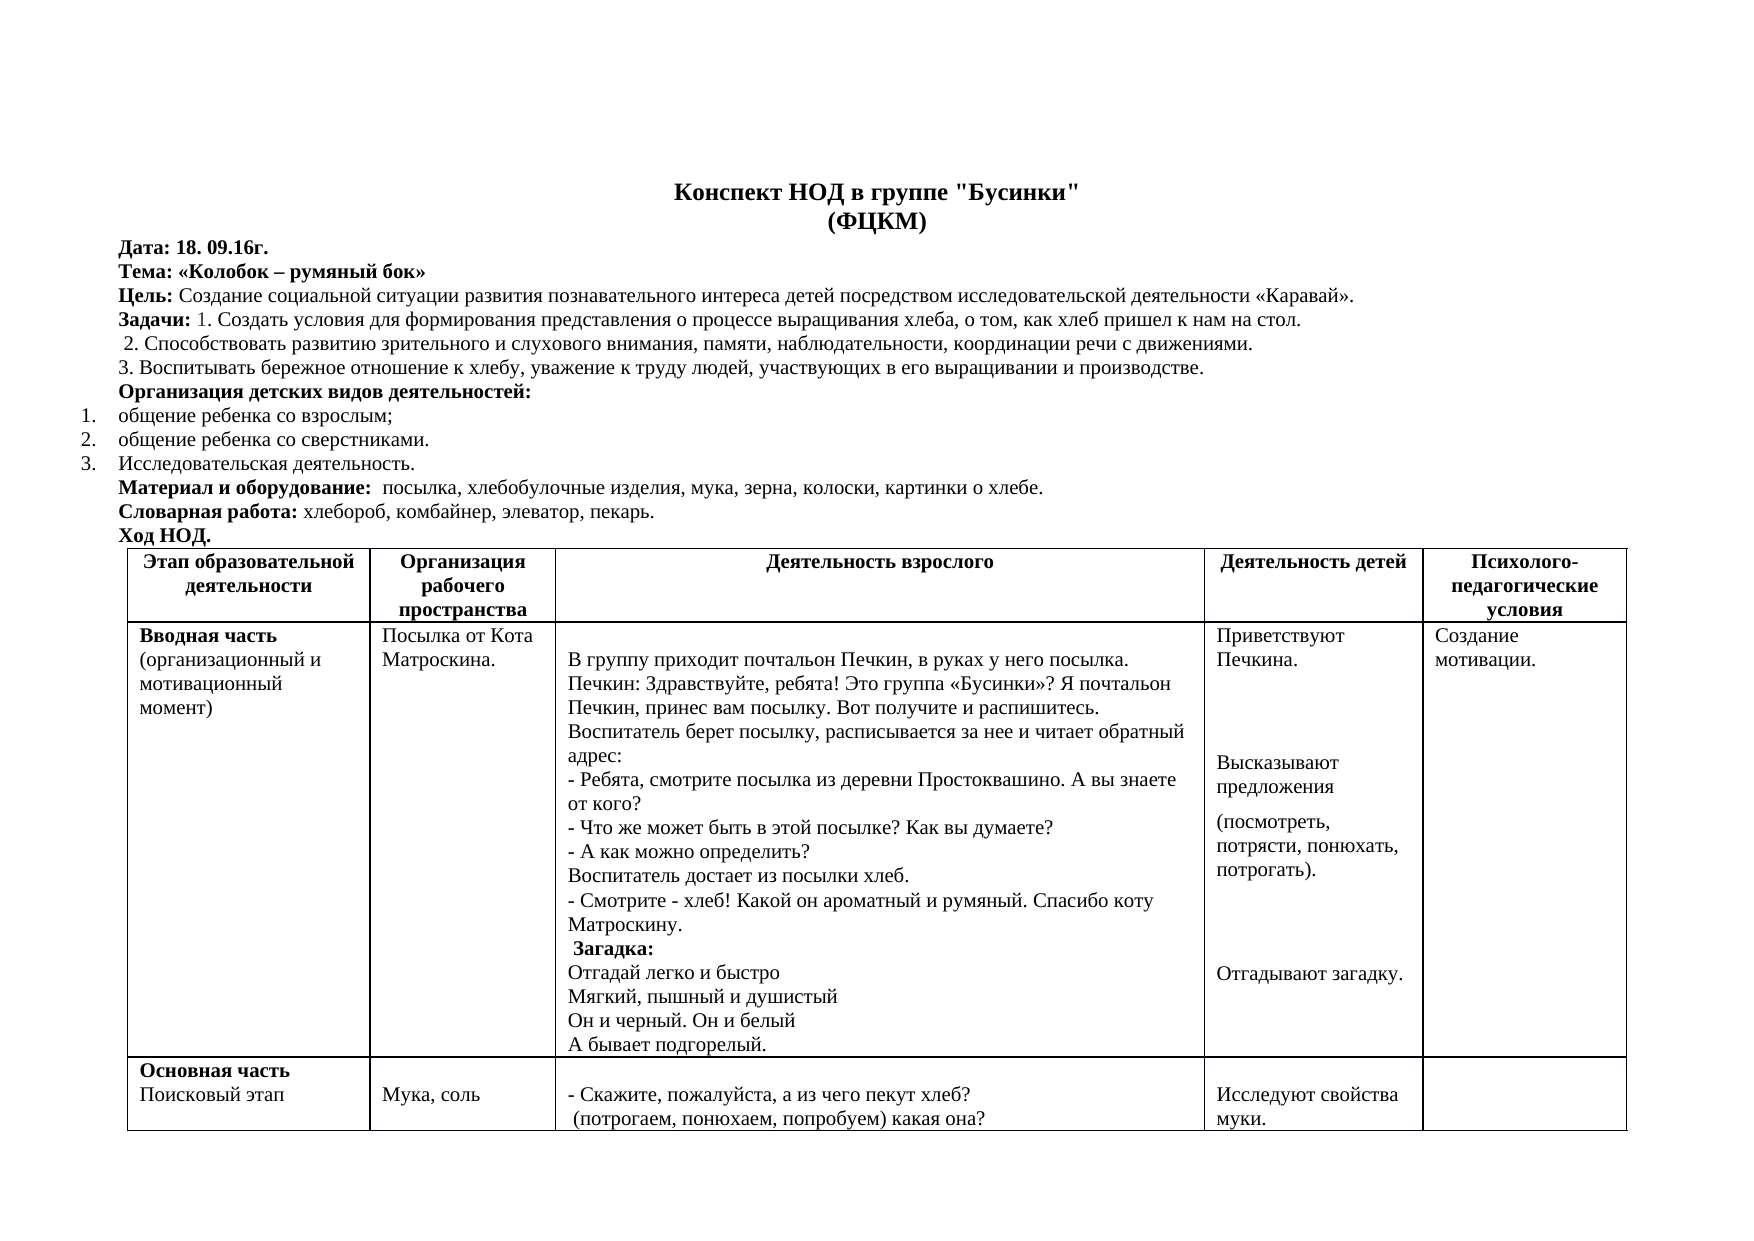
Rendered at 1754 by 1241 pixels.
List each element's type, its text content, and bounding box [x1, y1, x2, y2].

table_header Деятельность детей [1205, 549, 1422, 621]
text 2. Способствовать развитию зрительного и слухового внимания, памяти, наблюдательности, координации речи с движениями. [118, 331, 1636, 355]
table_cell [128, 1058, 369, 1130]
table_cell Приветствуют Печкина. Высказывают предложения (посмотреть, потрясти, понюхать, потрогать). Отгадывают загадку. [1205, 623, 1422, 1056]
table_header Этап образовательной деятельности [128, 549, 369, 621]
text 3. Воспитывать бережное отношение к хлебу, уважение к труду людей, участвующих в его выращивании и производстве. [118, 355, 1636, 379]
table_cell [556, 1058, 1204, 1130]
text Дата: 18. 09.16г. [118, 235, 1636, 259]
table_cell Вводная часть (организационный и мотивационный момент) [128, 623, 369, 1056]
list общение ребенка со взрослым; [81, 403, 1636, 427]
text Конспект НОД в группе "Бусинки" [118, 177, 1636, 206]
list Исследовательская деятельность. [81, 451, 1636, 475]
text Тема: «Колобок – румяный бок» [118, 259, 1636, 283]
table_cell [1205, 1058, 1422, 1130]
text Ход НОД. [118, 523, 1636, 547]
text Задачи: 1. Создать условия для формирования представления о процессе выращивания хлеба, о том, как хлеб пришел к нам на стол. [118, 307, 1636, 331]
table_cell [371, 1058, 555, 1130]
table_header Организация рабочего пространства [371, 549, 555, 621]
text Цель: Создание социальной ситуации развития познавательного интереса детей посредством исследовательской деятельности «Каравай». [118, 283, 1636, 307]
text (ФЦКМ) [118, 206, 1636, 235]
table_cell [1424, 1058, 1626, 1130]
text Организация детских видов деятельностей: [118, 379, 1636, 403]
table_cell В группу приходит почтальон Печкин, в руках у него посылка. Печкин: Здравствуйте, ребята! Это группа «Бусинки»? Я почтальон Печкин, принес вам посылку. Вот получите и распишитесь. Воспитатель берет посылку, расписывается за нее и читает обратный адрес: - Ребята, смотрите посылка из деревни Простоквашино. А вы знаете от кого? - Что же может быть в этой посылке? Как вы думаете? - А как можно определить? Воспитатель достает из посылки хлеб. - Смотрите - хлеб! Какой он ароматный и румяный. Спасибо коту Матроскину. Загадка: Отгадай легко и быстро Мягкий, пышный и душистый Он и черный. Он и белый А бывает подгорелый. [556, 623, 1204, 1056]
table_header Психолого-педагогические условия [1424, 549, 1626, 621]
text Словарная работа: хлебороб, комбайнер, элеватор, пекарь. [118, 499, 1636, 523]
text Материал и оборудование: посылка, хлебобулочные изделия, мука, зерна, колоски, картинки о хлебе. [118, 475, 1636, 499]
list общение ребенка со сверстниками. [81, 427, 1636, 451]
table_cell Посылка от Кота Матроскина. [371, 623, 555, 1056]
table_cell Создание мотивации. [1424, 623, 1626, 1056]
table_header Деятельность взрослого [556, 549, 1204, 621]
